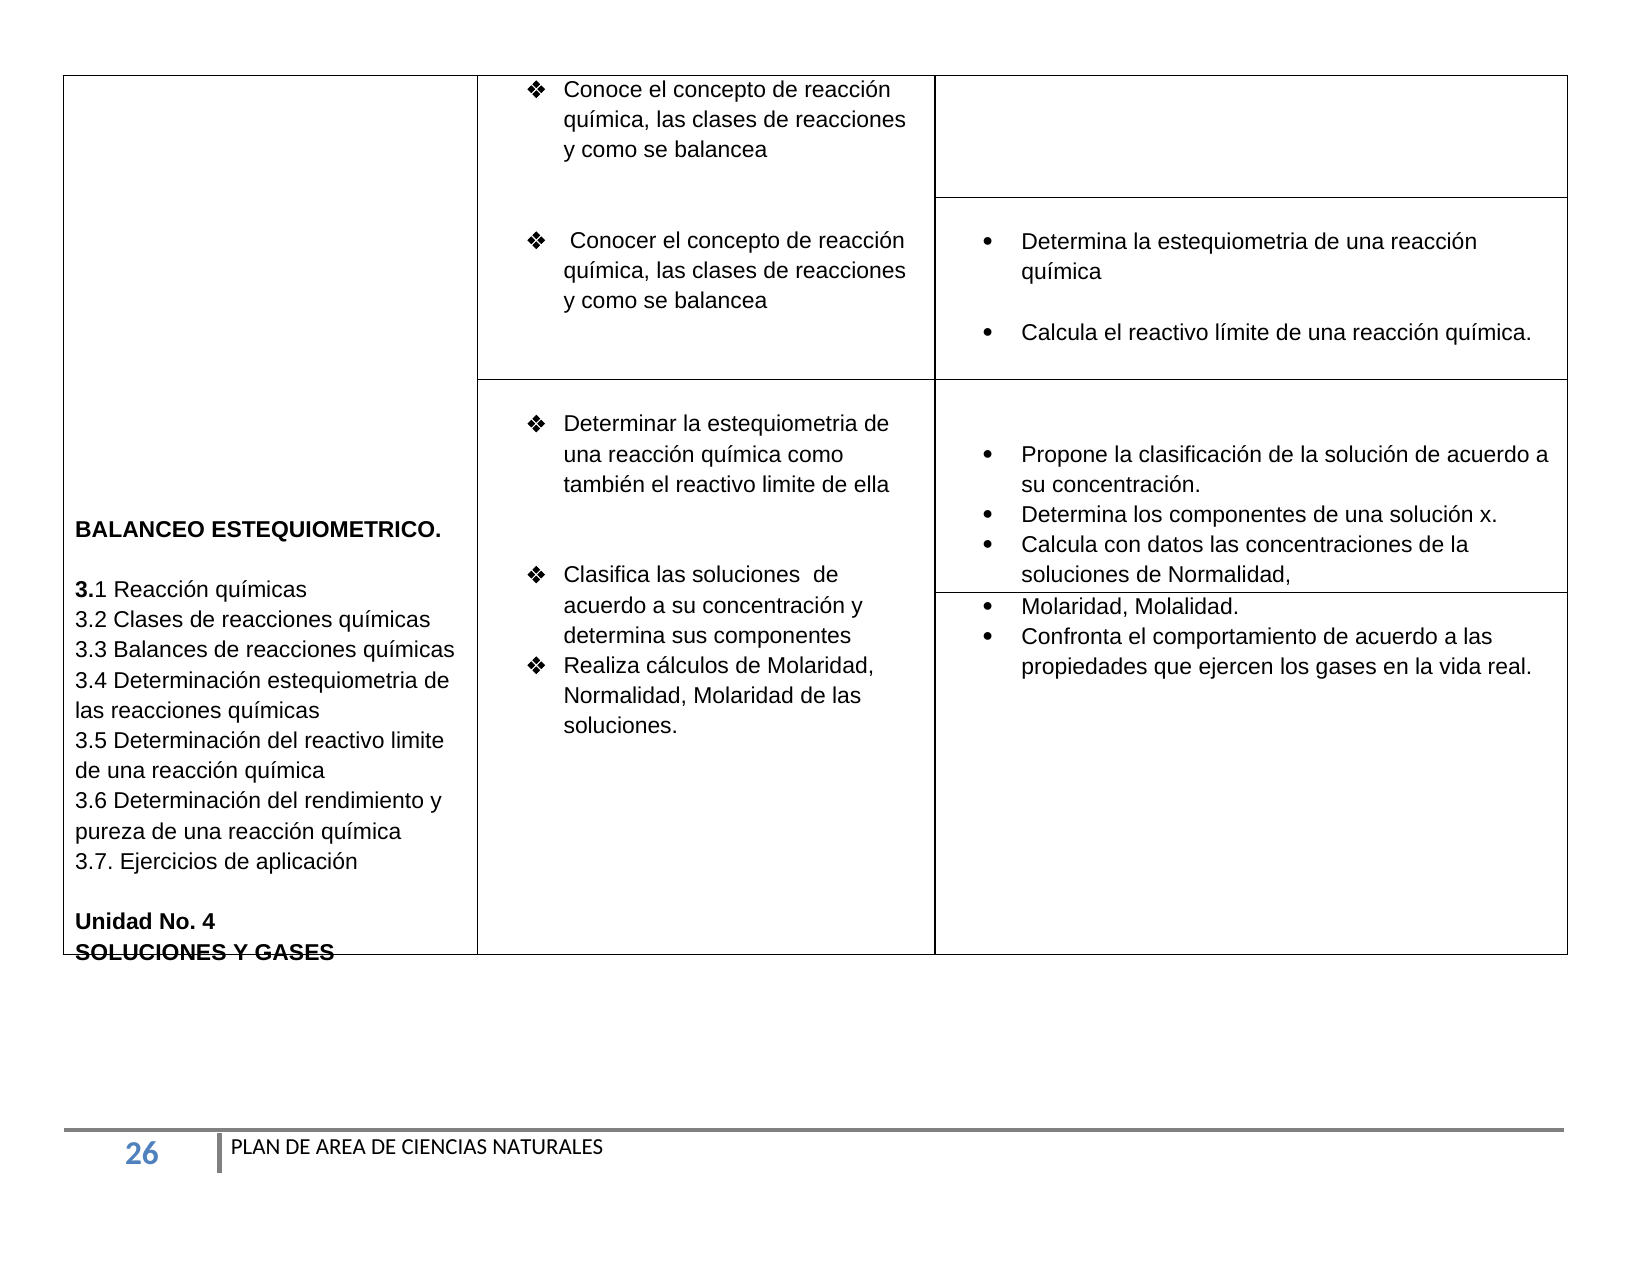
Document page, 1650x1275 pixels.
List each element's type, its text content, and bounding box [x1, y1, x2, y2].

table_cell Determina la estequiometria de una reacción química Calcula el reactivo límite de una reacción química. [936, 198, 1567, 379]
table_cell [936, 76, 1567, 197]
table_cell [478, 76, 934, 379]
table_cell Molaridad, Molalidad. Confronta el comportamiento de acuerdo a las propiedades que ejercen los gases en la vida real. [936, 593, 1567, 954]
table_cell Propone la clasificación de la solución de acuerdo a su concentración. Determina los componentes de una solución x. Calcula con datos las concentraciones de la soluciones de Normalidad, [936, 380, 1567, 592]
table_cell Determinar la estequiometria de una reacción química como también el reactivo limite de ella Clasifica las soluciones de acuerdo a su concentración y determina sus componentes Realiza cálculos de Molaridad, Normalidad, Molaridad de las soluciones. [478, 380, 934, 954]
